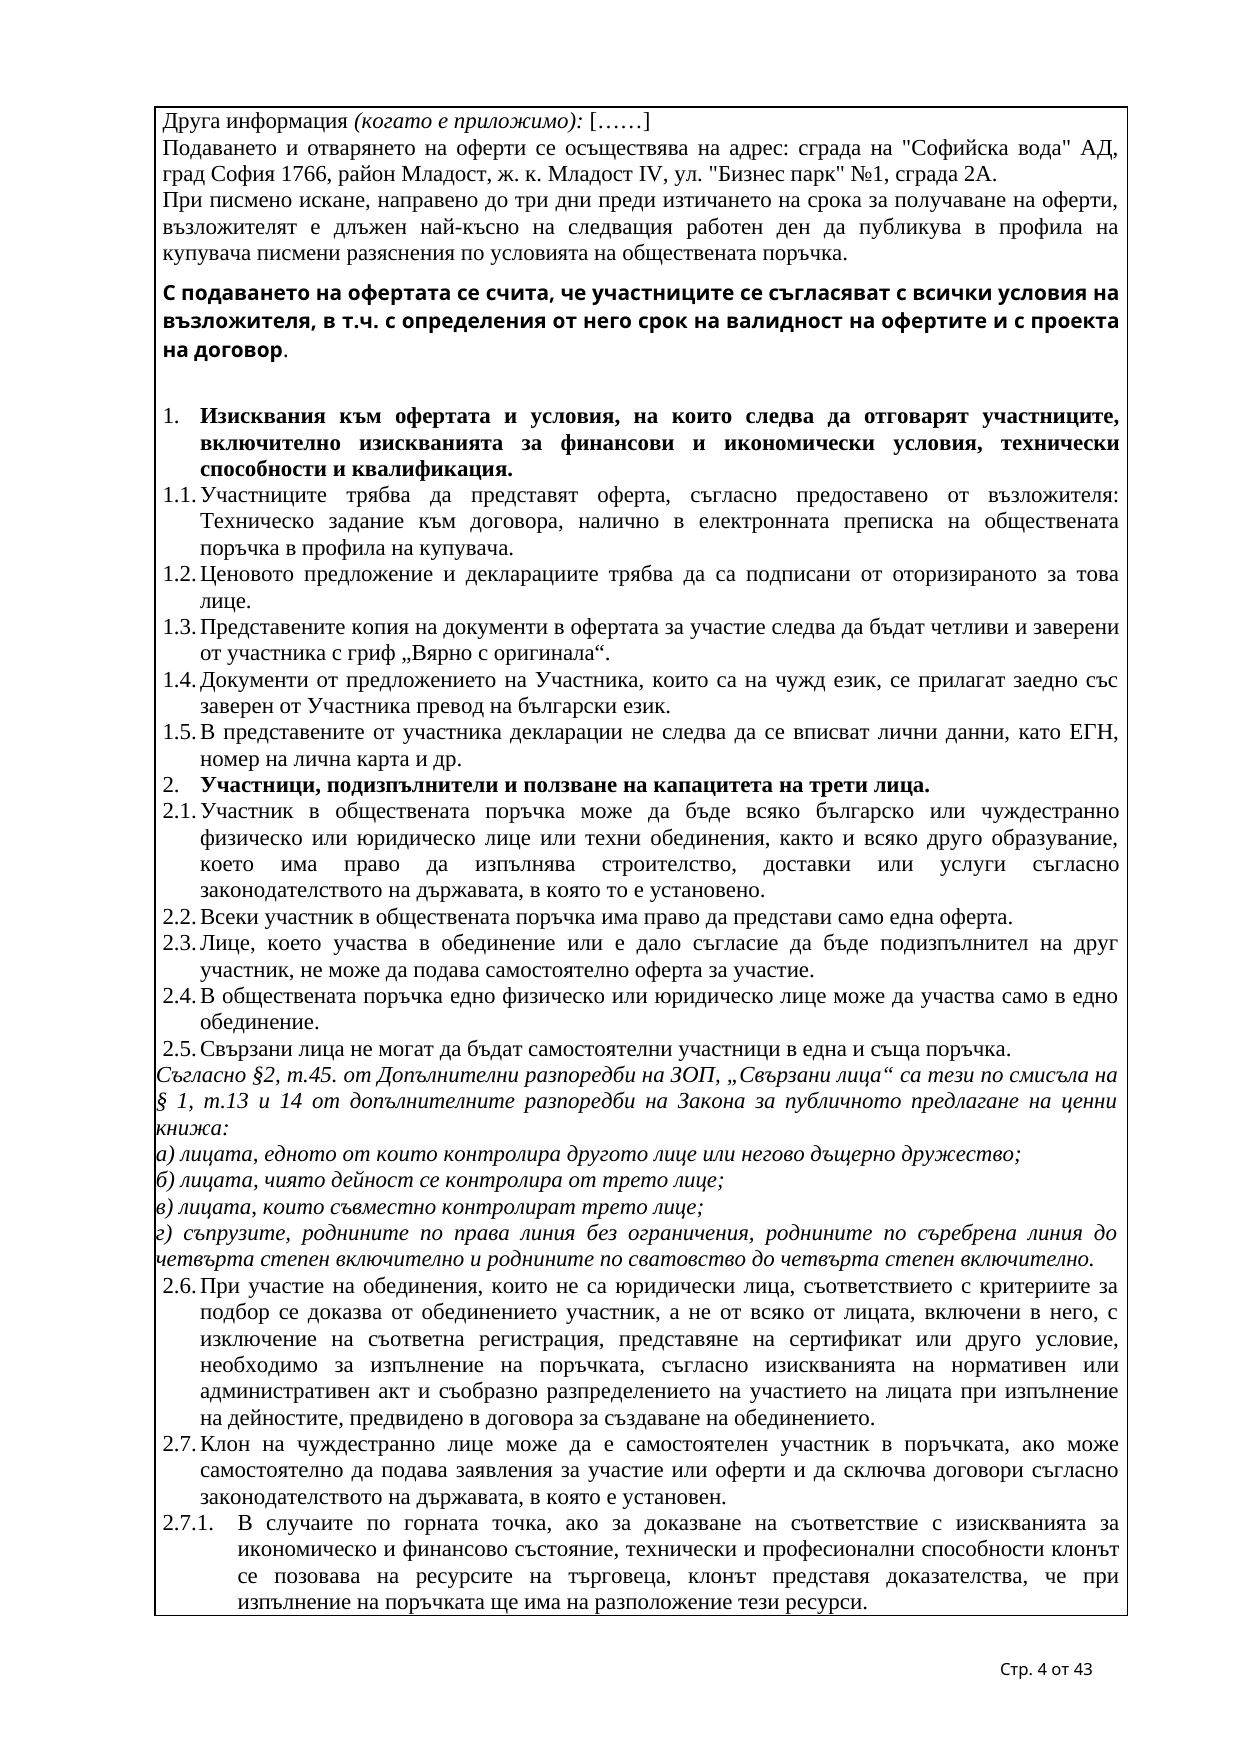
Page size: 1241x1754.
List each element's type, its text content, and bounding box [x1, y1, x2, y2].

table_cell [156, 402, 1127, 1614]
table_cell Друга информация (когато е приложимо): [……] Подаването и отварянето на оферти се осъществява на адрес: сграда на "Софийска вода" АД, град София 1766, район Младост, ж. к. Младост IV, ул. "Бизнес парк" №1, сграда 2А. При писмено искане, направено до три дни преди изтичането на срока за получаване на оферти, възложителят е длъжен най-късно на следващия работен ден да публикува в профила на купувача писмени разяснения по условията на обществената поръчка. С подаването на офертата се счита, че участниците се съгласяват с всички условия на възложителя, в т.ч. с определения от него срок на валидност на офертите и с проекта на договор. [156, 108, 1127, 402]
